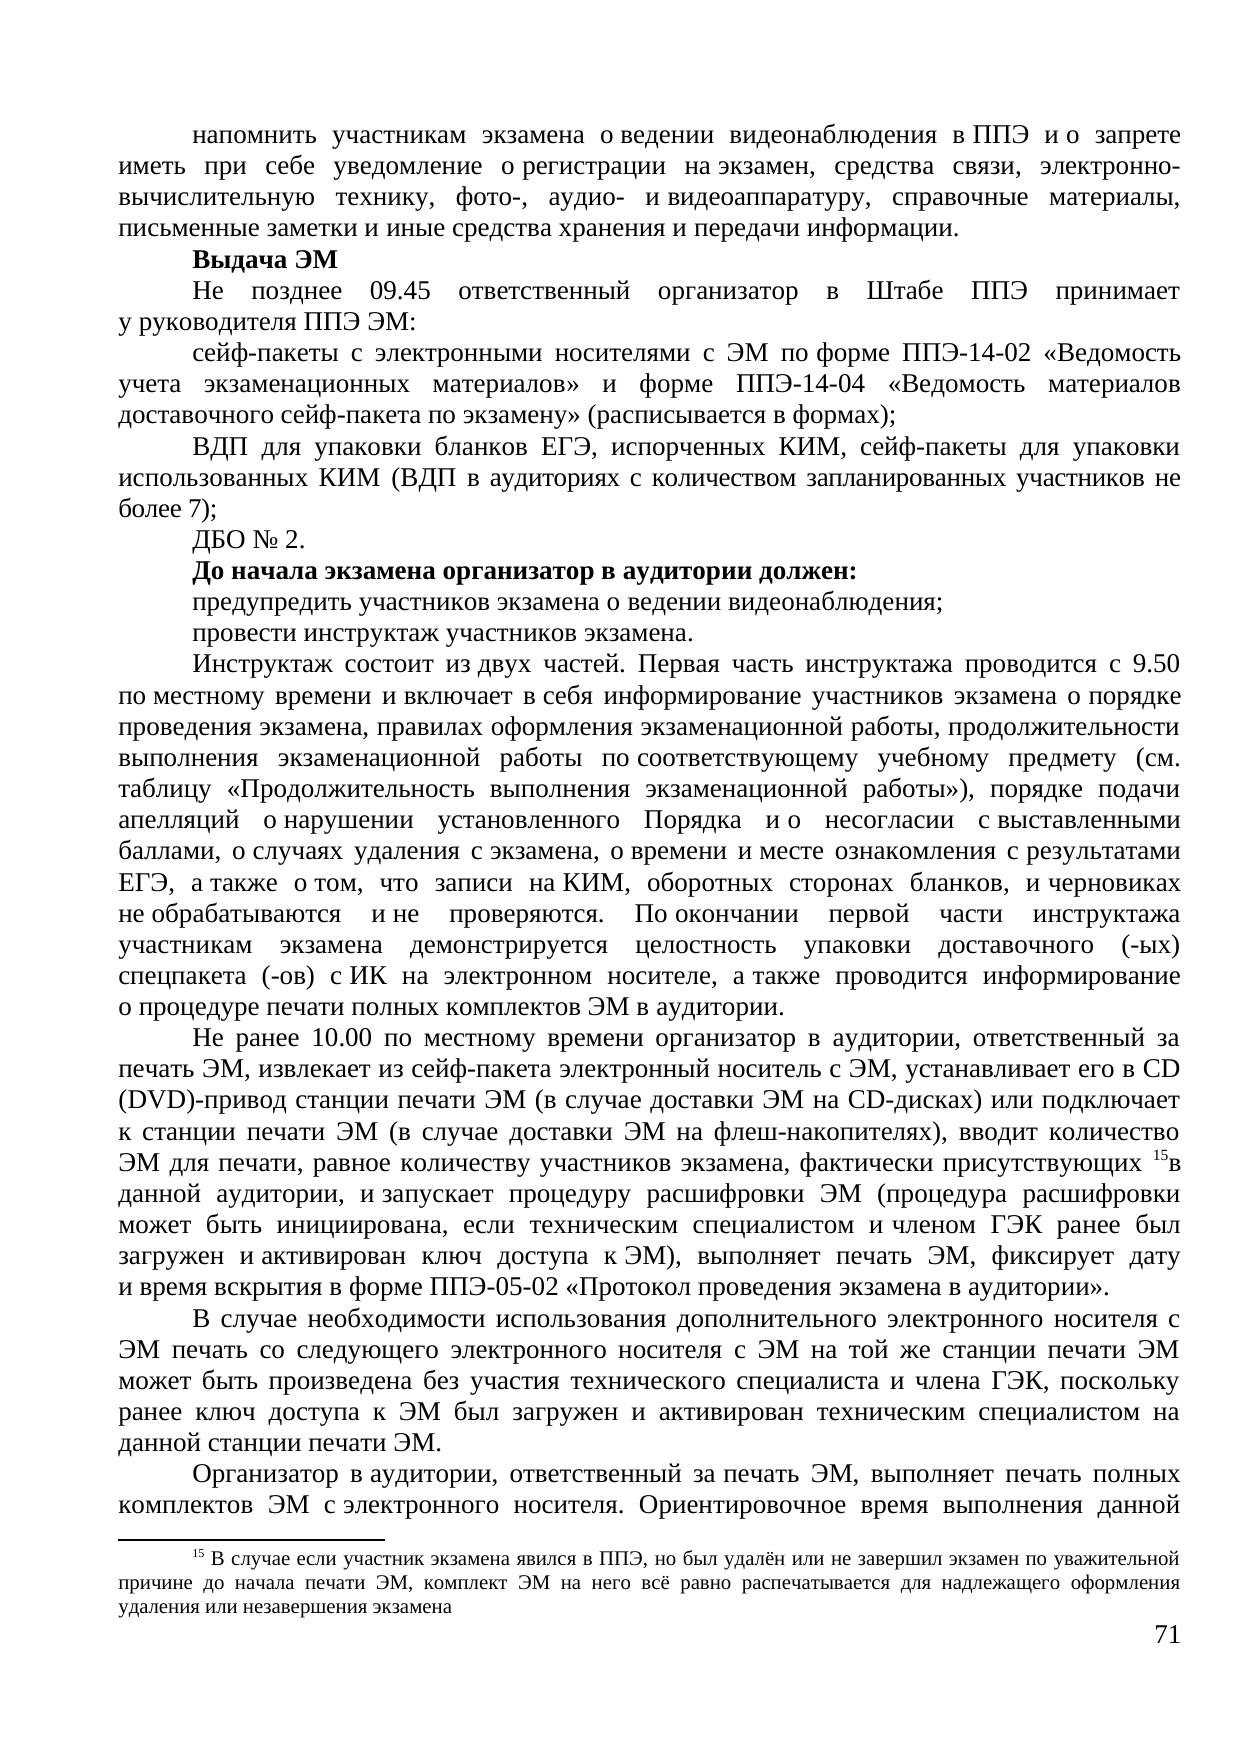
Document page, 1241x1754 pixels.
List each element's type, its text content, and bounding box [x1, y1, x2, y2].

text напомнить участникам экзамена о ведении видеонаблюдения в ППЭ и о запрете иметь при себе уведомление о регистрации на экзамен, средства связи, электронно-вычислительную технику, фото-, аудио- и видеоаппаратуру, справочные материалы, письменные заметки и иные средства хранения и передачи информации. [118, 118, 1181, 243]
text сейф-пакеты с электронными носителями с ЭМ по форме ППЭ-14-02 «Ведомость учета экзаменационных материалов» и форме ППЭ-14-04 «Ведомость материалов доставочного сейф-пакета по экзамену» (расписывается в формах); [118, 336, 1181, 429]
text Инструктаж состоит из двух частей. Первая часть инструктажа проводится с 9.50 по местному времени и включает в себя информирование участников экзамена о порядке проведения экзамена, правилах оформления экзаменационной работы, продолжительности выполнения экзаменационной работы по соответствующему учебному предмету (см. таблицу «Продолжительность выполнения экзаменационной работы»), порядке подачи апелляций о нарушении установленного Порядка и о несогласии с выставленными баллами, о случаях удаления с экзамена, о времени и месте ознакомления с результатами ЕГЭ, а также о том, что записи на КИМ, оборотных сторонах бланков, и черновиках не обрабатываются и не проверяются. По окончании первой части инструктажа участникам экзамена демонстрируется целостность упаковки доставочного (-ых) спецпакета (-ов) с ИК на электронном носителе, а также проводится информирование о процедуре печати полных комплектов ЭМ в аудитории. [118, 648, 1181, 1021]
text Выдача ЭМ [118, 243, 1181, 274]
text ДБО № 2. [118, 523, 1181, 554]
text Не ранее 10.00 по местному времени организатор в аудитории, ответственный за печать ЭМ, извлекает из сейф-пакета электронный носитель с ЭМ, устанавливает его в CD (DVD)-привод станции печати ЭМ (в случае доставки ЭМ на CD-дисках) или подключает к станции печати ЭМ (в случае доставки ЭМ на флеш-накопителях), вводит количество ЭМ для печати, равное количеству участников экзамена, фактически присутствующих в данной аудитории, и запускает процедуру расшифровки ЭМ (процедура расшифровки может быть инициирована, если техническим специалистом и членом ГЭК ранее был загружен и активирован ключ доступа к ЭМ), выполняет печать ЭМ, фиксирует дату и время вскрытия в форме ППЭ-05-02 «Протокол проведения экзамена в аудитории». [118, 1021, 1181, 1302]
text Не позднее 09.45 ответственный организатор в Штабе ППЭ принимает у руководителя ППЭ ЭМ: [118, 274, 1181, 336]
text В случае необходимости использования дополнительного электронного носителя с ЭМ печать со следующего электронного носителя с ЭМ на той же станции печати ЭМ может быть произведена без участия технического специалиста и члена ГЭК, поскольку ранее ключ доступа к ЭМ был загружен и активирован техническим специалистом на данной станции печати ЭМ. [118, 1302, 1181, 1457]
text ВДП для упаковки бланков ЕГЭ, испорченных КИМ, сейф-пакеты для упаковки использованных КИМ (ВДП в аудиториях с количеством запланированных участников не более 7); [118, 429, 1181, 523]
text провести инструктаж участников экзамена. [118, 616, 1181, 648]
text До начала экзамена организатор в аудитории должен: [118, 554, 1181, 585]
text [118, 1457, 1181, 1520]
text предупредить участников экзамена о ведении видеонаблюдения; [118, 585, 1181, 616]
